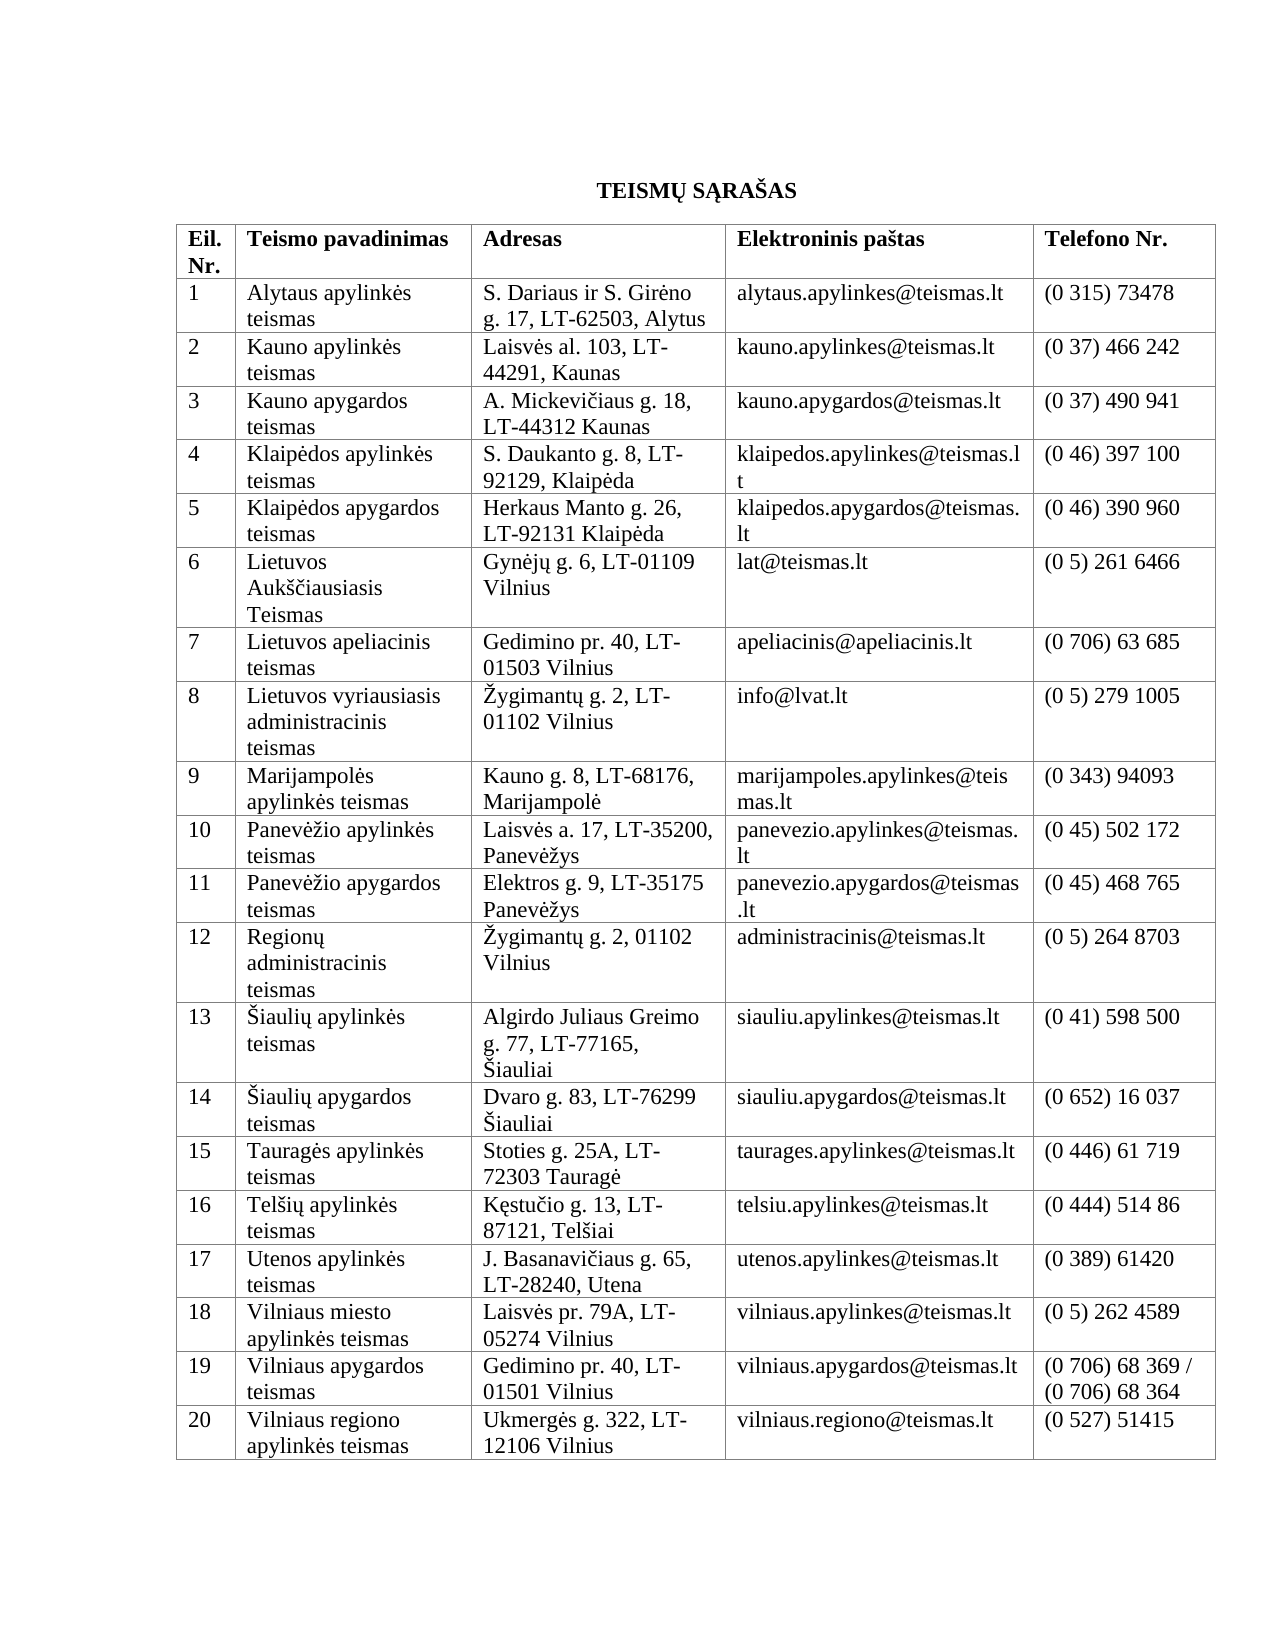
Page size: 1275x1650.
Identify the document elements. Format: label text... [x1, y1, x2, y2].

table_cell (0 45) 502 172 [1034, 816, 1215, 868]
table_cell (0 5) 264 8703 [1034, 923, 1215, 1002]
table_cell Gynėjų g. 6, LT-01109 Vilnius [472, 548, 725, 627]
table_cell (0 652) 16 037 [1034, 1083, 1215, 1136]
table_cell Laisvės a. 17, LT-35200, Panevėžys [472, 816, 725, 868]
table_cell Ukmergės g. 322, LT-12106 Vilnius [472, 1406, 725, 1458]
table_cell (0 37) 466 242 [1034, 333, 1215, 386]
table_cell Elektros g. 9, LT-35175 Panevėžys [472, 869, 725, 922]
table_header Elektroninis paštas [726, 225, 1033, 278]
table_cell info@lvat.lt [726, 682, 1033, 761]
table_cell 4 [177, 440, 235, 493]
table_cell panevezio.apylinkes@teismas.lt [726, 816, 1033, 868]
table_cell vilniaus.apygardos@teismas.lt [726, 1352, 1033, 1405]
table_cell Tauragės apylinkės teismas [236, 1137, 471, 1190]
table_cell 20 [177, 1406, 235, 1458]
table_cell lat@teismas.lt [726, 548, 1033, 627]
table_cell 8 [177, 682, 235, 761]
table_header Eil. Nr. [177, 225, 235, 278]
table_cell Dvaro g. 83, LT-76299 Šiauliai [472, 1083, 725, 1136]
table_cell Žygimantų g. 2, 01102 Vilnius [472, 923, 725, 1002]
table_cell (0 37) 490 941 [1034, 387, 1215, 439]
table_cell (0 527) 51415 [1034, 1406, 1215, 1458]
table_header Adresas [472, 225, 725, 278]
table_cell Algirdo Juliaus Greimo g. 77, LT-77165, Šiauliai [472, 1003, 725, 1082]
table_cell (0 315) 73478 [1034, 279, 1215, 332]
table_cell (0 706) 63 685 [1034, 628, 1215, 681]
table_cell 5 [177, 494, 235, 547]
table_cell Laisvės pr. 79A, LT-05274 Vilnius [472, 1298, 725, 1351]
table_cell A. Mickevičiaus g. 18, LT-44312 Kaunas [472, 387, 725, 439]
table_cell Gedimino pr. 40, LT-01501 Vilnius [472, 1352, 725, 1405]
table_cell Telšių apylinkės teismas [236, 1191, 471, 1243]
table_cell (0 41) 598 500 [1034, 1003, 1215, 1082]
table_cell Stoties g. 25A, LT-72303 Tauragė [472, 1137, 725, 1190]
table_cell klaipedos.apylinkes@teismas.lt [726, 440, 1033, 493]
table_cell (0 5) 279 1005 [1034, 682, 1215, 761]
table_cell Vilniaus apygardos teismas [236, 1352, 471, 1405]
table_cell 17 [177, 1245, 235, 1297]
table_cell (0 46) 397 100 [1034, 440, 1215, 493]
table_cell (0 446) 61 719 [1034, 1137, 1215, 1190]
table_cell klaipedos.apygardos@teismas.lt [726, 494, 1033, 547]
table_cell Šiaulių apygardos teismas [236, 1083, 471, 1136]
table_cell (0 5) 262 4589 [1034, 1298, 1215, 1351]
table_header Telefono Nr. [1034, 225, 1215, 278]
table_cell 6 [177, 548, 235, 627]
table_cell 11 [177, 869, 235, 922]
table_cell Panevėžio apylinkės teismas [236, 816, 471, 868]
table_cell 10 [177, 816, 235, 868]
table_cell Lietuvos vyriausiasis administracinis teismas [236, 682, 471, 761]
table_cell Herkaus Manto g. 26, LT-92131 Klaipėda [472, 494, 725, 547]
table_cell Kauno g. 8, LT-68176, Marijampolė [472, 762, 725, 814]
table_cell vilniaus.apylinkes@teismas.lt [726, 1298, 1033, 1351]
table_cell 15 [177, 1137, 235, 1190]
table_cell 3 [177, 387, 235, 439]
table_cell (0 46) 390 960 [1034, 494, 1215, 547]
table_cell (0 5) 261 6466 [1034, 548, 1215, 627]
table_cell marijampoles.apylinkes@teismas.lt [726, 762, 1033, 814]
table_cell Laisvės al. 103, LT-44291, Kaunas [472, 333, 725, 386]
table_cell 18 [177, 1298, 235, 1351]
table_cell 14 [177, 1083, 235, 1136]
table_cell Panevėžio apygardos teismas [236, 869, 471, 922]
table_cell kauno.apylinkes@teismas.lt [726, 333, 1033, 386]
table_cell Lietuvos apeliacinis teismas [236, 628, 471, 681]
table_cell (0 444) 514 86 [1034, 1191, 1215, 1243]
table_cell taurages.apylinkes@teismas.lt [726, 1137, 1033, 1190]
table_cell (0 343) 94093 [1034, 762, 1215, 814]
table_cell 1 [177, 279, 235, 332]
table_cell Alytaus apylinkės teismas [236, 279, 471, 332]
table_cell siauliu.apylinkes@teismas.lt [726, 1003, 1033, 1082]
table_cell alytaus.apylinkes@teismas.lt [726, 279, 1033, 332]
table_cell (0 389) 61420 [1034, 1245, 1215, 1297]
table_cell Vilniaus miesto apylinkės teismas [236, 1298, 471, 1351]
table_cell Klaipėdos apygardos teismas [236, 494, 471, 547]
table_cell kauno.apygardos@teismas.lt [726, 387, 1033, 439]
table_cell S. Dariaus ir S. Girėno g. 17, LT-62503, Alytus [472, 279, 725, 332]
table_cell J. Basanavičiaus g. 65, LT-28240, Utena [472, 1245, 725, 1297]
table_cell Kęstučio g. 13, LT-87121, Telšiai [472, 1191, 725, 1243]
table_cell administracinis@teismas.lt [726, 923, 1033, 1002]
table_cell Kauno apylinkės teismas [236, 333, 471, 386]
table_cell (0 45) 468 765 [1034, 869, 1215, 922]
table_cell Žygimantų g. 2, LT-01102 Vilnius [472, 682, 725, 761]
table_cell siauliu.apygardos@teismas.lt [726, 1083, 1033, 1136]
table_cell 9 [177, 762, 235, 814]
table_header Teismo pavadinimas [236, 225, 471, 278]
table_cell vilniaus.regiono@teismas.lt [726, 1406, 1033, 1458]
table_cell Klaipėdos apylinkės teismas [236, 440, 471, 493]
table_cell (0 706) 68 369 / (0 706) 68 364 [1034, 1352, 1215, 1405]
table_cell Marijampolės apylinkės teismas [236, 762, 471, 814]
table_cell Regionų administracinis teismas [236, 923, 471, 1002]
table_cell 19 [177, 1352, 235, 1405]
table_cell S. Daukanto g. 8, LT-92129, Klaipėda [472, 440, 725, 493]
table_cell Kauno apygardos teismas [236, 387, 471, 439]
table_cell Vilniaus regiono apylinkės teismas [236, 1406, 471, 1458]
table_cell 2 [177, 333, 235, 386]
table_cell panevezio.apygardos@teismas.lt [726, 869, 1033, 922]
table_cell 12 [177, 923, 235, 1002]
table_cell apeliacinis@apeliacinis.lt [726, 628, 1033, 681]
table_cell telsiu.apylinkes@teismas.lt [726, 1191, 1033, 1243]
table_cell Šiaulių apylinkės teismas [236, 1003, 471, 1082]
text TEISMŲ SĄRAŠAS [177, 177, 1216, 203]
table_cell Lietuvos Aukščiausiasis Teismas [236, 548, 471, 627]
table_cell Gedimino pr. 40, LT-01503 Vilnius [472, 628, 725, 681]
table_cell Utenos apylinkės teismas [236, 1245, 471, 1297]
table_cell 16 [177, 1191, 235, 1243]
table_cell 7 [177, 628, 235, 681]
table_cell utenos.apylinkes@teismas.lt [726, 1245, 1033, 1297]
table_cell 13 [177, 1003, 235, 1082]
